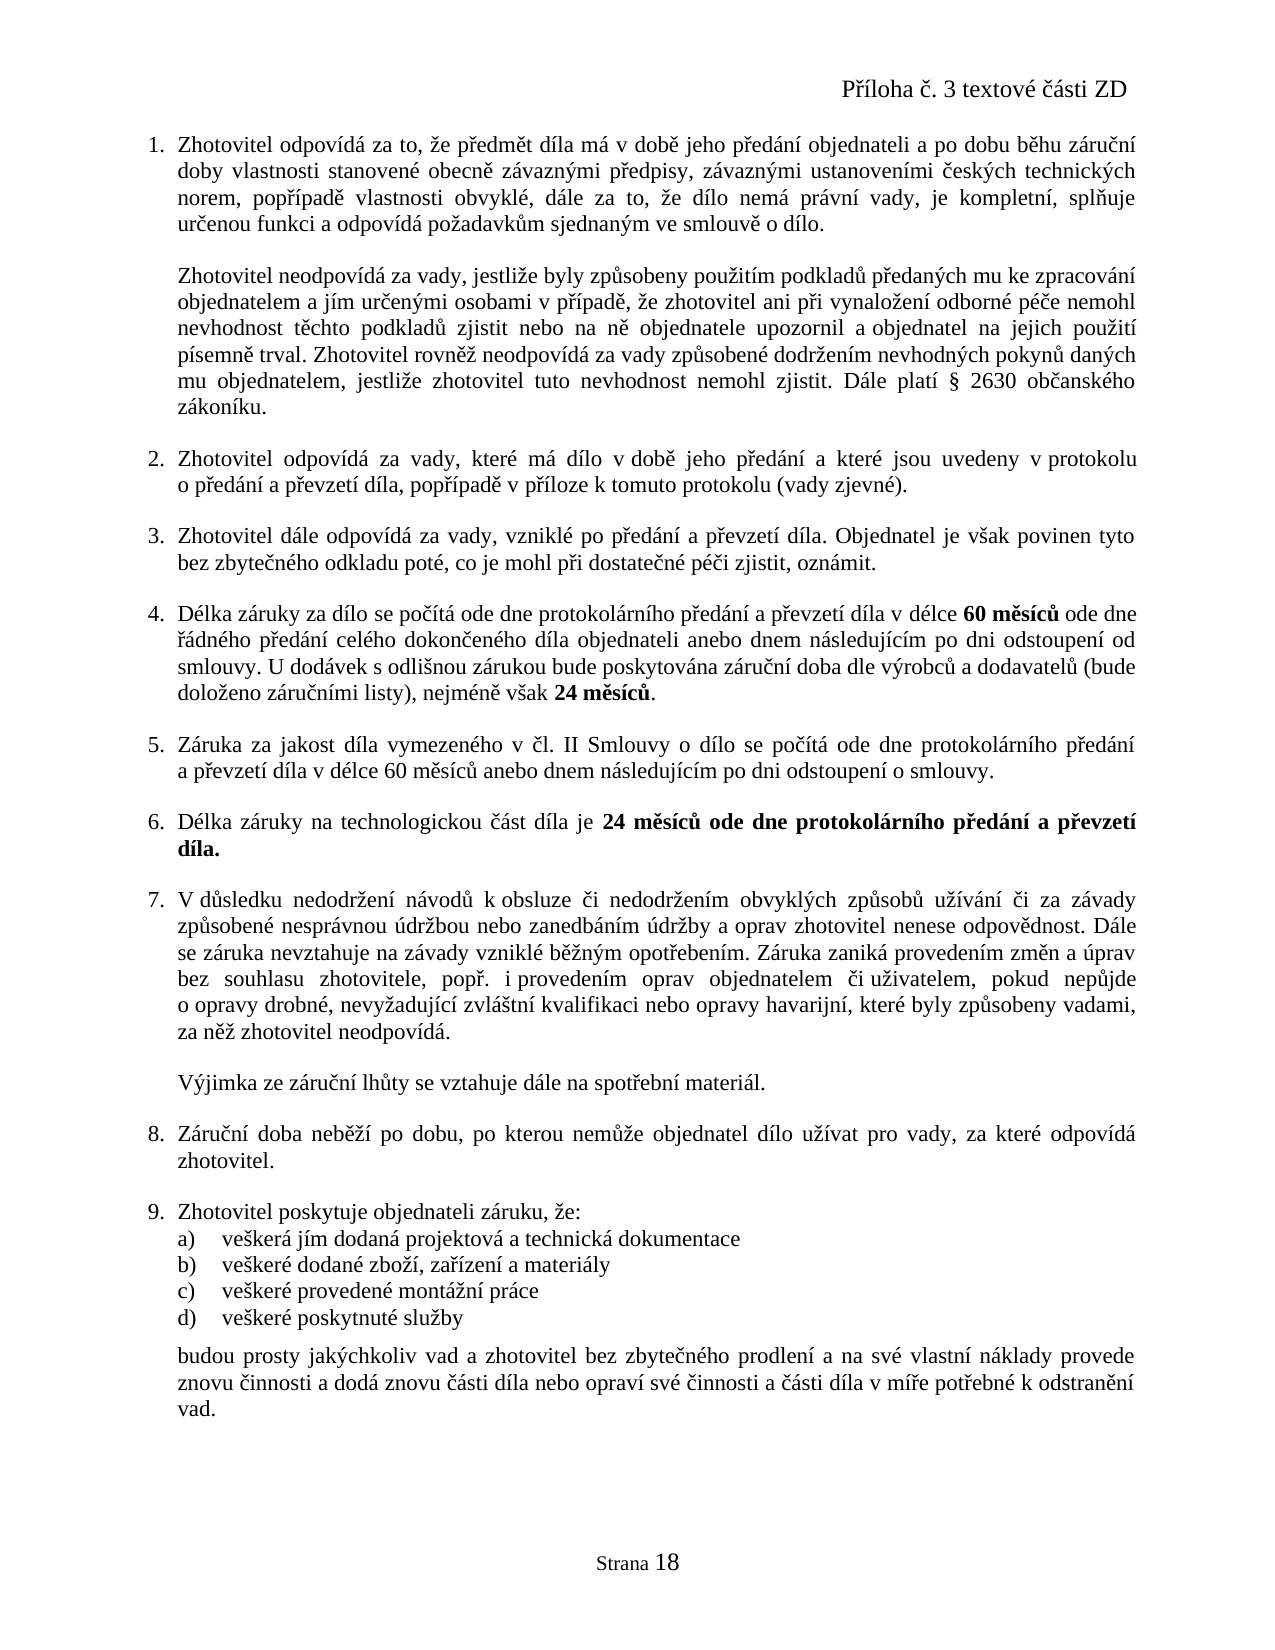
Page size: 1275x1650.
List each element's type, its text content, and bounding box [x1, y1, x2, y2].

list veškeré poskytnuté služby [177, 1304, 1127, 1330]
text budou prosty jakýchkoliv vad a zhotovitel bez zbytečného prodlení a na své vlastní náklady provede znovu činnosti a dodá znovu části díla nebo opraví své činnosti a části díla v míře potřebné k odstranění vad. [177, 1342, 1137, 1422]
list V důsledku nedodržení návodů k obsluze či nedodržením obvyklých způsobů užívání či za závady způsobené nesprávnou údržbou nebo zanedbáním údržby a oprav zhotovitel nenese odpovědnost. Dále se záruka nevztahuje na závady vzniklé běžným opotřebením. Záruka zaniká provedením změn a úprav bez souhlasu zhotovitele, popř. i provedením oprav objednatelem či uživatelem, pokud nepůjde o opravy drobné, nevyžadující zvláštní kvalifikaci nebo opravy havarijní, které byly způsobeny vadami, za něž zhotovitel neodpovídá. [148, 886, 1137, 1044]
list Zhotovitel poskytuje objednateli záruku, že: [148, 1198, 1137, 1224]
text Zhotovitel neodpovídá za vady, jestliže byly způsobeny použitím podkladů předaných mu ke zpracování objednatelem a jím určenými osobami v případě, že zhotovitel ani při vynaložení odborné péče nemohl nevhodnost těchto podkladů zjistit nebo na ně objednatele upozornil a objednatel na jejich použití písemně trval. Zhotovitel rovněž neodpovídá za vady způsobené dodržením nevhodných pokynů daných mu objednatelem, jestliže zhotovitel tuto nevhodnost nemohl zjistit. Dále platí § 2630 občanského zákoníku. [177, 262, 1137, 420]
list Záruční doba neběží po dobu, po kterou nemůže objednatel dílo užívat pro vady, za které odpovídá zhotovitel. [148, 1121, 1137, 1173]
list Záruka za jakost díla vymezeného v čl. II Smlouvy o dílo se počítá ode dne protokolárního předání a převzetí díla v délce 60 měsíců anebo dnem následujícím po dni odstoupení o smlouvy. [148, 731, 1137, 783]
list veškerá jím dodaná projektová a technická dokumentace [177, 1224, 1127, 1251]
list Zhotovitel dále odpovídá za vady, vzniklé po předání a převzetí díla. Objednatel je však povinen tyto bez zbytečného odkladu poté, co je mohl při dostatečné péči zjistit, oznámit. [148, 522, 1137, 575]
list Zhotovitel odpovídá za vady, které má dílo v době jeho předání a které jsou uvedeny v protokolu o předání a převzetí díla, popřípadě v příloze k tomuto protokolu (vady zjevné). [148, 445, 1137, 497]
list veškeré dodané zboží, zařízení a materiály [177, 1251, 1127, 1277]
list veškeré provedené montážní práce [177, 1277, 1127, 1304]
list Délka záruky na technologickou část díla je 24 měsíců ode dne protokolárního předání a převzetí díla. [148, 808, 1137, 861]
text Výjimka ze záruční lhůty se vztahuje dále na spotřební materiál. [177, 1069, 1127, 1096]
list Zhotovitel odpovídá za to, že předmět díla má v době jeho předání objednateli a po dobu běhu záruční doby vlastnosti stanovené obecně závaznými předpisy, závaznými ustanoveními českých technických norem, popřípadě vlastnosti obvyklé, dále za to, že dílo nemá právní vady, je kompletní, splňuje určenou funkci a odpovídá požadavkům sjednaným ve smlouvě o dílo. [148, 131, 1137, 237]
list Délka záruky za dílo se počítá ode dne protokolárního předání a převzetí díla v délce 60 měsíců ode dne řádného předání celého dokončeného díla objednateli anebo dnem následujícím po dni odstoupení od smlouvy. U dodávek s odlišnou zárukou bude poskytována záruční doba dle výrobců a dodavatelů (bude doloženo záručními listy), nejméně však 24 měsíců. [148, 600, 1137, 706]
